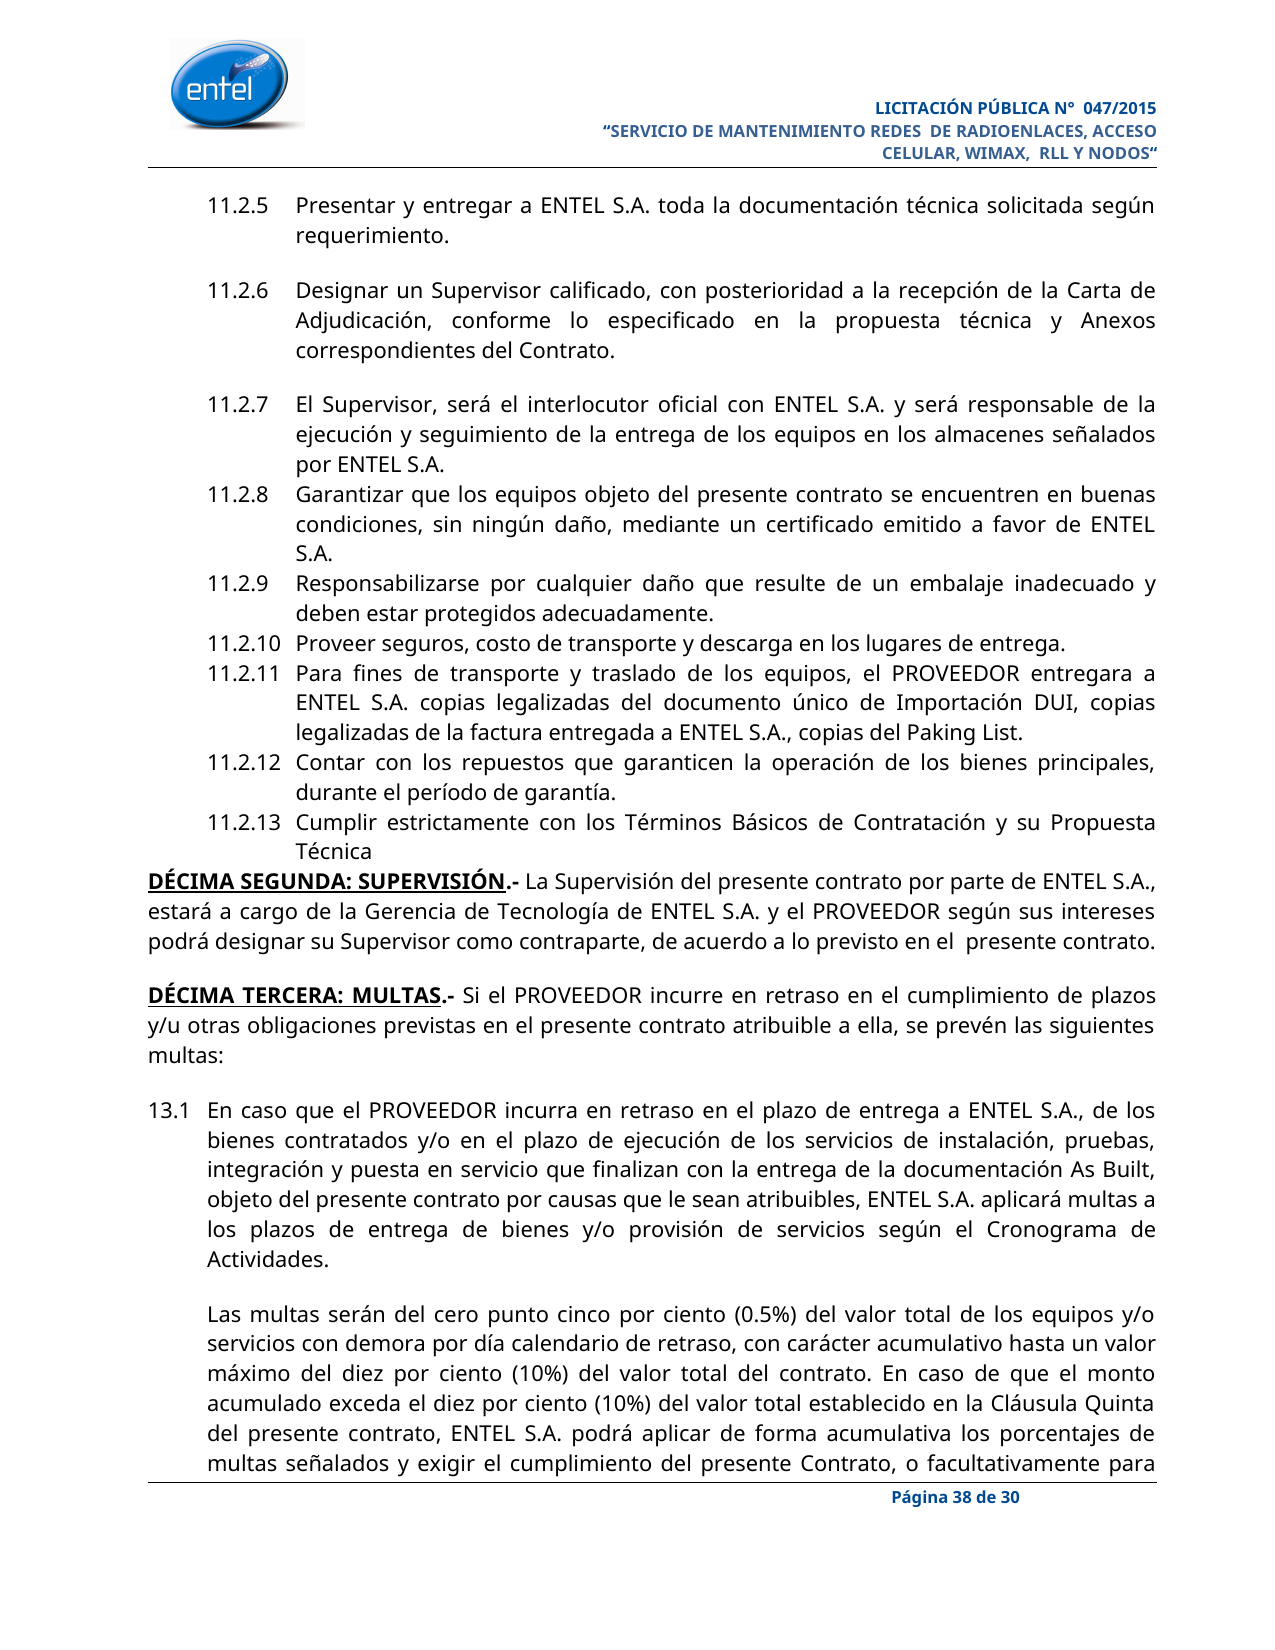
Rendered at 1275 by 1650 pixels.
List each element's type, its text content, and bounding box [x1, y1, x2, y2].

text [207, 1299, 1157, 1477]
text DÉCIMA TERCERA: MULTAS.- Si el PROVEEDOR incurre en retraso en el cumplimiento de plazos y/u otras obligaciones previstas en el presente contrato atribuible a ella, se prevén las siguientes multas: [148, 981, 1157, 1070]
text 11.2.12 Contar con los repuestos que garanticen la operación de los bienes principales, durante el período de garantía. [207, 747, 1157, 807]
text 11.2.13 Cumplir estrictamente con los Términos Básicos de Contratación y su Propuesta Técnica [207, 807, 1157, 866]
text 11.2.11 Para fines de transporte y traslado de los equipos, el PROVEEDOR entregara a ENTEL S.A. copias legalizadas del documento único de Importación DUI, copias legalizadas de la factura entregada a ENTEL S.A., copias del Paking List. [207, 658, 1157, 747]
text 11.2.8 Garantizar que los equipos objeto del presente contrato se encuentren en buenas condiciones, sin ningún daño, mediante un certificado emitido a favor de ENTEL S.A. [207, 479, 1157, 568]
text 13.1 En caso que el PROVEEDOR incurra en retraso en el plazo de entrega a ENTEL S.A., de los bienes contratados y/o en el plazo de ejecución de los servicios de instalación, pruebas, integración y puesta en servicio que finalizan con la entrega de la documentación As Built, objeto del presente contrato por causas que le sean atribuibles, ENTEL S.A. aplicará multas a los plazos de entrega de bienes y/o provisión de servicios según el Cronograma de Actividades. [148, 1095, 1157, 1274]
text DÉCIMA SEGUNDA: SUPERVISIÓN.- La Supervisión del presente contrato por parte de ENTEL S.A., estará a cargo de la Gerencia de Tecnología de ENTEL S.A. y el PROVEEDOR según sus intereses podrá designar su Supervisor como contraparte, de acuerdo a lo previsto en el presente contrato. [148, 866, 1157, 956]
text 11.2.5 Presentar y entregar a ENTEL S.A. toda la documentación técnica solicitada según requerimiento. [207, 191, 1157, 250]
picture [170, 38, 305, 130]
text 11.2.6 Designar un Supervisor calificado, con posterioridad a la recepción de la Carta de Adjudicación, conforme lo especificado en la propuesta técnica y Anexos correspondientes del Contrato. [207, 275, 1157, 364]
text 11.2.10 Proveer seguros, costo de transporte y descarga en los lugares de entrega. [207, 628, 1157, 658]
text 11.2.9 Responsabilizarse por cualquier daño que resulte de un embalaje inadecuado y deben estar protegidos adecuadamente. [207, 568, 1157, 628]
text 11.2.7 El Supervisor, será el interlocutor oficial con ENTEL S.A. y será responsable de la ejecución y seguimiento de la entrega de los equipos en los almacenes señalados por ENTEL S.A. [207, 389, 1157, 479]
